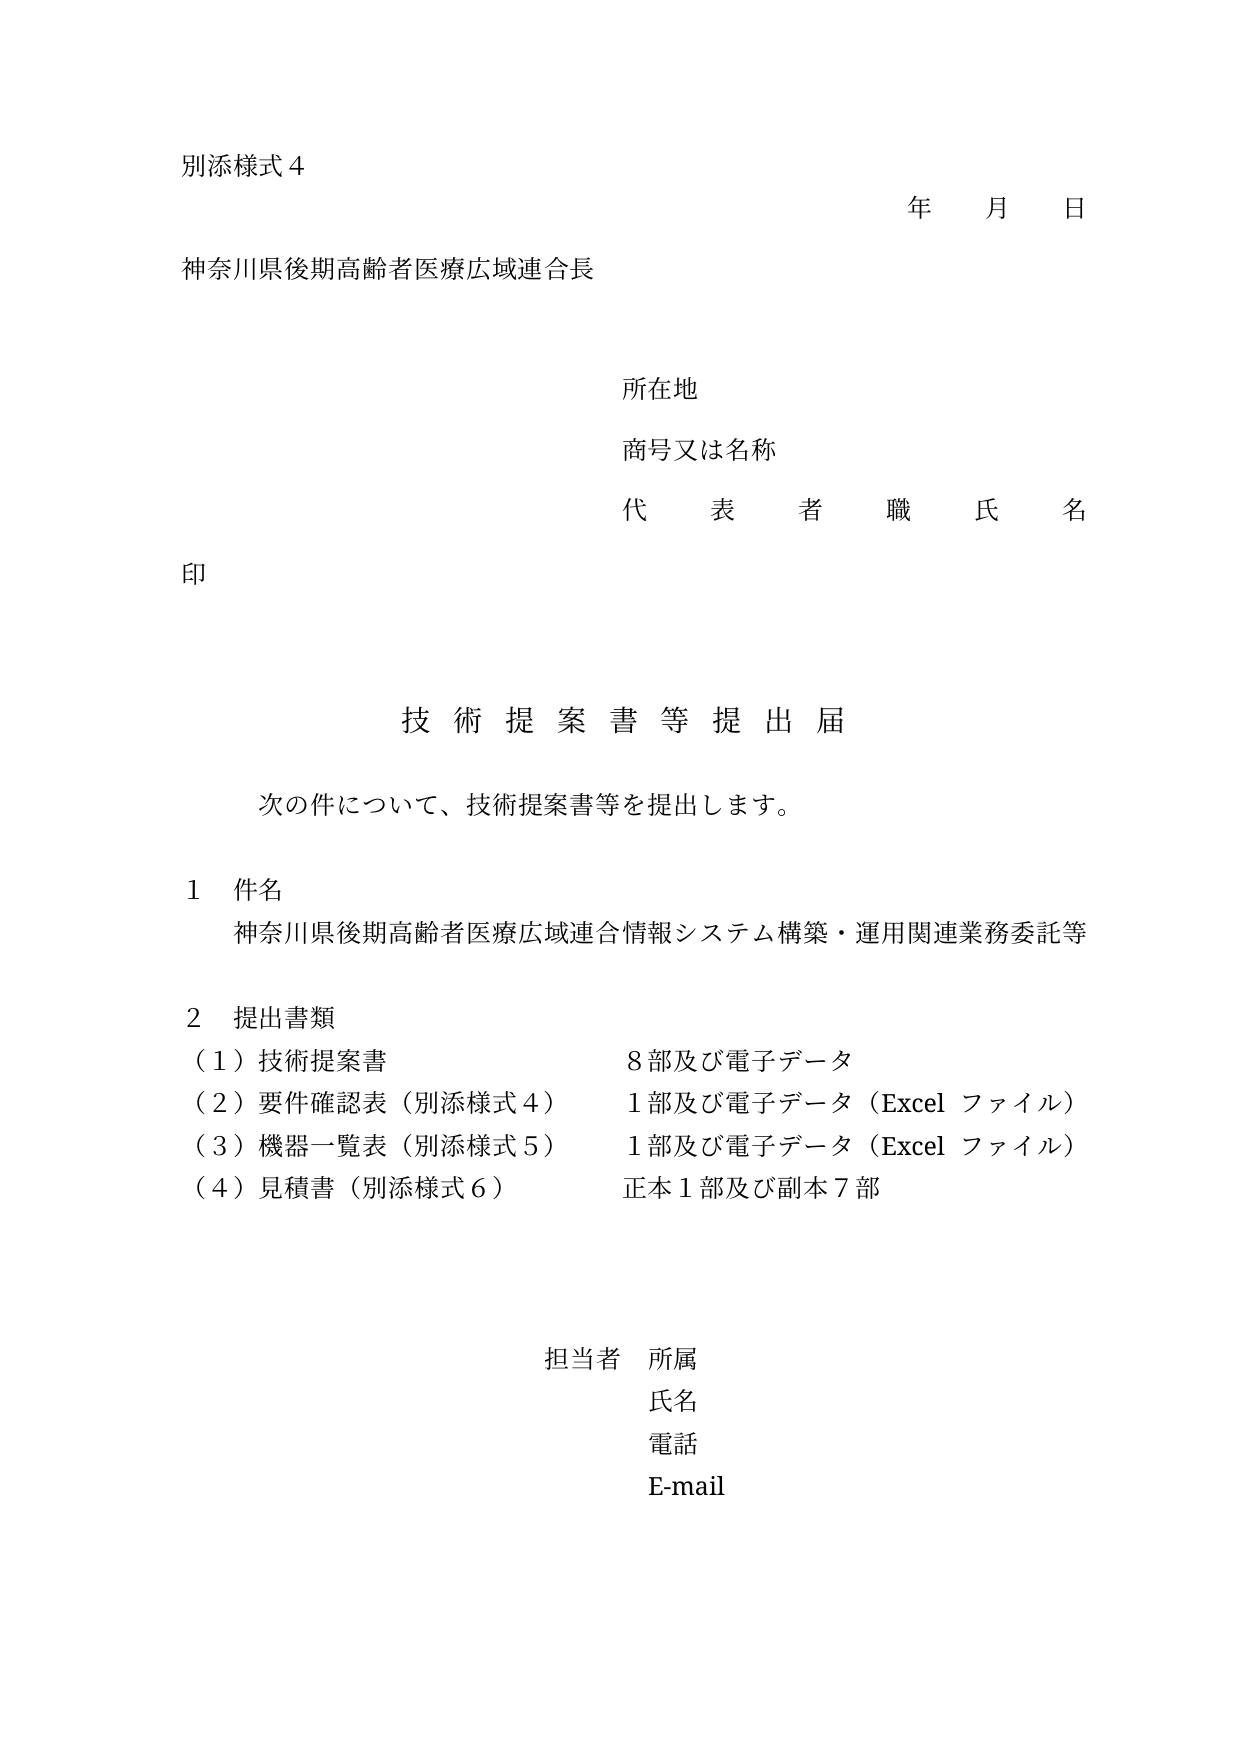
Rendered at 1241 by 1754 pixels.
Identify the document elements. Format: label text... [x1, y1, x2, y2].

text 代表者職氏名 印 [181, 487, 1089, 594]
text 氏名 [543, 1379, 1089, 1421]
text （４）見積書（別添様式６） 正本１部及び副本７部 [181, 1166, 1089, 1208]
text １ 件名 [181, 867, 1089, 910]
text 年 月 日 [181, 186, 1089, 228]
text 担当者 所属 [543, 1336, 1089, 1379]
text 技術提案書等提出届 [181, 697, 1089, 740]
text 商号又は名称 [181, 427, 1089, 469]
text 別添様式４ [181, 143, 1089, 186]
text ２ 提出書類 [181, 995, 1089, 1038]
text 所在地 [181, 366, 1089, 409]
text 次の件について、技術提案書等を提出します。 [181, 782, 1089, 825]
text 神奈川県後期高齢者医療広域連合長 [181, 246, 1089, 289]
text 神奈川県後期高齢者医療広域連合情報システム構築・運用関連業務委託等 [181, 910, 1089, 953]
text （１）技術提案書 ８部及び電子データ [181, 1038, 1089, 1081]
text （２）要件確認表（別添様式４） １部及び電子データ（Excelファイル） [181, 1081, 1089, 1123]
text E-mail [543, 1464, 1089, 1507]
text （３）機器一覧表（別添様式５） １部及び電子データ（Excelファイル） [181, 1123, 1089, 1166]
text 電話 [543, 1421, 1089, 1464]
